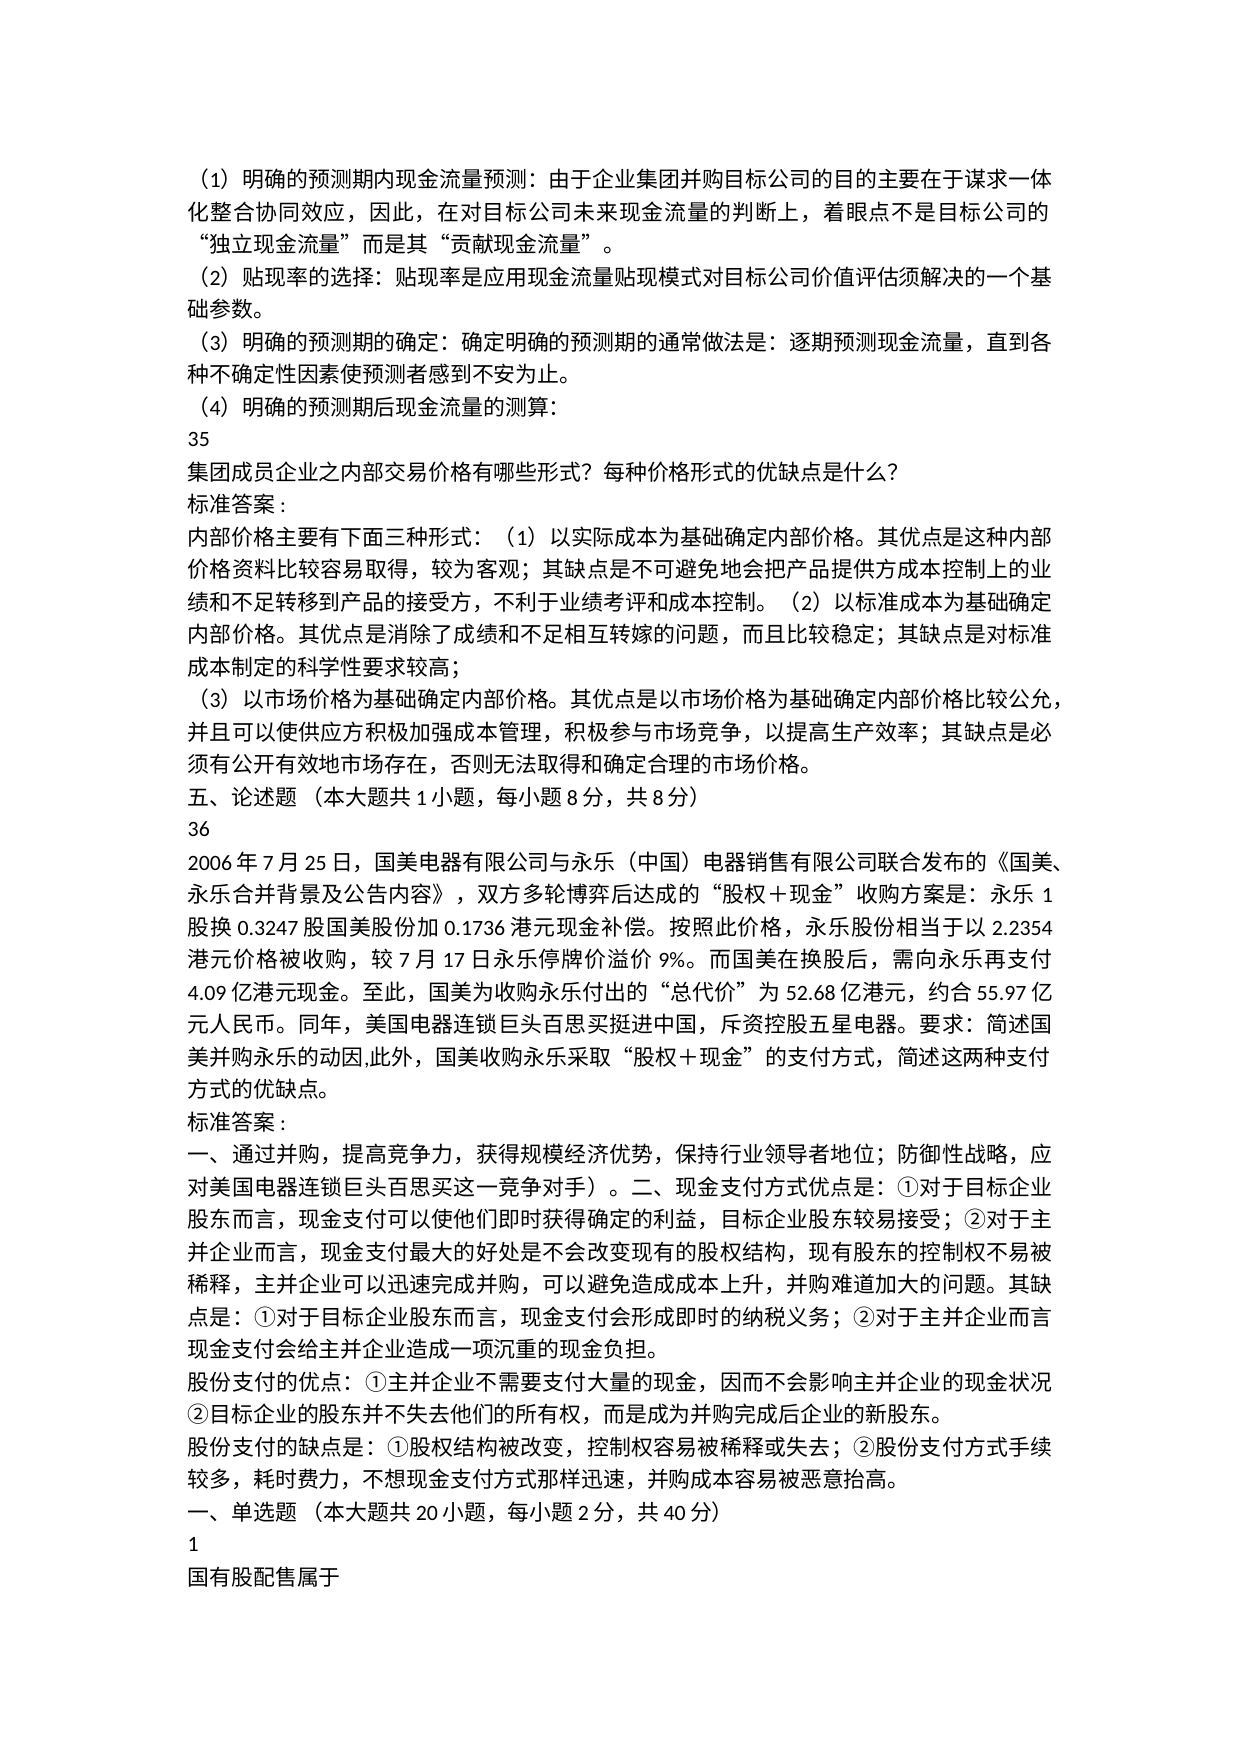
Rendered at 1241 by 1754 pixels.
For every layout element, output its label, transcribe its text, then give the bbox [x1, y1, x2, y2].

text 内部价格主要有下面三种形式：（1）以实际成本为基础确定内部价格。其优点是这种内部价格资料比较容易取得，较为客观；其缺点是不可避免地会把产品提供方成本控制上的业绩和不足转移到产品的接受方，不利于业绩考评和成本控制。（2）以标准成本为基础确定内部价格。其优点是消除了成绩和不足相互转嫁的问题，而且比较稳定；其缺点是对标准成本制定的科学性要求较高； [187, 519, 1053, 682]
text （4）明确的预测期后现金流量的测算： [187, 389, 1053, 422]
text 一、通过并购，提高竞争力，获得规模经济优势，保持行业领导者地位；防御性战略，应对美国电器连锁巨头百思买这一竞争对手）。二、现金支付方式优点是：①对于目标企业股东而言，现金支付可以使他们即时获得确定的利益，目标企业股东较易接受；②对于主并企业而言，现金支付最大的好处是不会改变现有的股权结构，现有股东的控制权不易被稀释，主并企业可以迅速完成并购，可以避免造成成本上升，并购难道加大的问题。其缺点是：①对于目标企业股东而言，现金支付会形成即时的纳税义务；②对于主并企业而言，现金支付会给主并企业造成一项沉重的现金负担。 [187, 1137, 1053, 1364]
text 36 [187, 812, 1053, 844]
text 1 [187, 1527, 1053, 1559]
text 五、论述题 （本大题共1小题，每小题8分，共8分） [187, 779, 1053, 812]
text （3）以市场价格为基础确定内部价格。其优点是以市场价格为基础确定内部价格比较公允，并且可以使供应方积极加强成本管理，积极参与市场竞争，以提高生产效率；其缺点是必须有公开有效地市场存在，否则无法取得和确定合理的市场价格。 [187, 682, 1053, 779]
text 一、单选题 （本大题共20小题，每小题2分，共40分） [187, 1494, 1053, 1527]
text （3）明确的预测期的确定：确定明确的预测期的通常做法是：逐期预测现金流量，直到各种不确定性因素使预测者感到不安为止。 [187, 324, 1053, 389]
text 35 [187, 422, 1053, 454]
text 集团成员企业之内部交易价格有哪些形式？每种价格形式的优缺点是什么？ [187, 454, 1053, 487]
text 标准答案 : [187, 487, 1053, 519]
text （2）贴现率的选择：贴现率是应用现金流量贴现模式对目标公司价值评估须解决的一个基础参数。 [187, 259, 1053, 324]
text 标准答案 : [187, 1104, 1053, 1137]
text 2006年7月25日，国美电器有限公司与永乐（中国）电器销售有限公司联合发布的《国美、永乐合并背景及公告内容》，双方多轮博弈后达成的“股权＋现金”收购方案是：永乐1股换0.3247股国美股份加0.1736港元现金补偿。按照此价格，永乐股份相当于以2.2354港元价格被收购，较7月17日永乐停牌价溢价9%。而国美在换股后，需向永乐再支付4.09亿港元现金。至此，国美为收购永乐付出的“总代价”为52.68亿港元，约合55.97亿元人民币。同年，美国电器连锁巨头百思买挺进中国，斥资控股五星电器。要求：简述国美并购永乐的动因,此外，国美收购永乐采取“股权＋现金”的支付方式，简述这两种支付方式的优缺点。 [187, 844, 1053, 1104]
text 股份支付的优点：①主并企业不需要支付大量的现金，因而不会影响主并企业的现金状况；②目标企业的股东并不失去他们的所有权，而是成为并购完成后企业的新股东。 [187, 1364, 1053, 1429]
text （1）明确的预测期内现金流量预测：由于企业集团并购目标公司的目的主要在于谋求一体化整合协同效应，因此，在对目标公司未来现金流量的判断上，着眼点不是目标公司的“独立现金流量”而是其“贡献现金流量”。 [187, 162, 1053, 259]
text 国有股配售属于 [187, 1559, 1053, 1592]
text 股份支付的缺点是：①股权结构被改变，控制权容易被稀释或失去；②股份支付方式手续较多，耗时费力，不想现金支付方式那样迅速，并购成本容易被恶意抬高。 [187, 1429, 1053, 1494]
